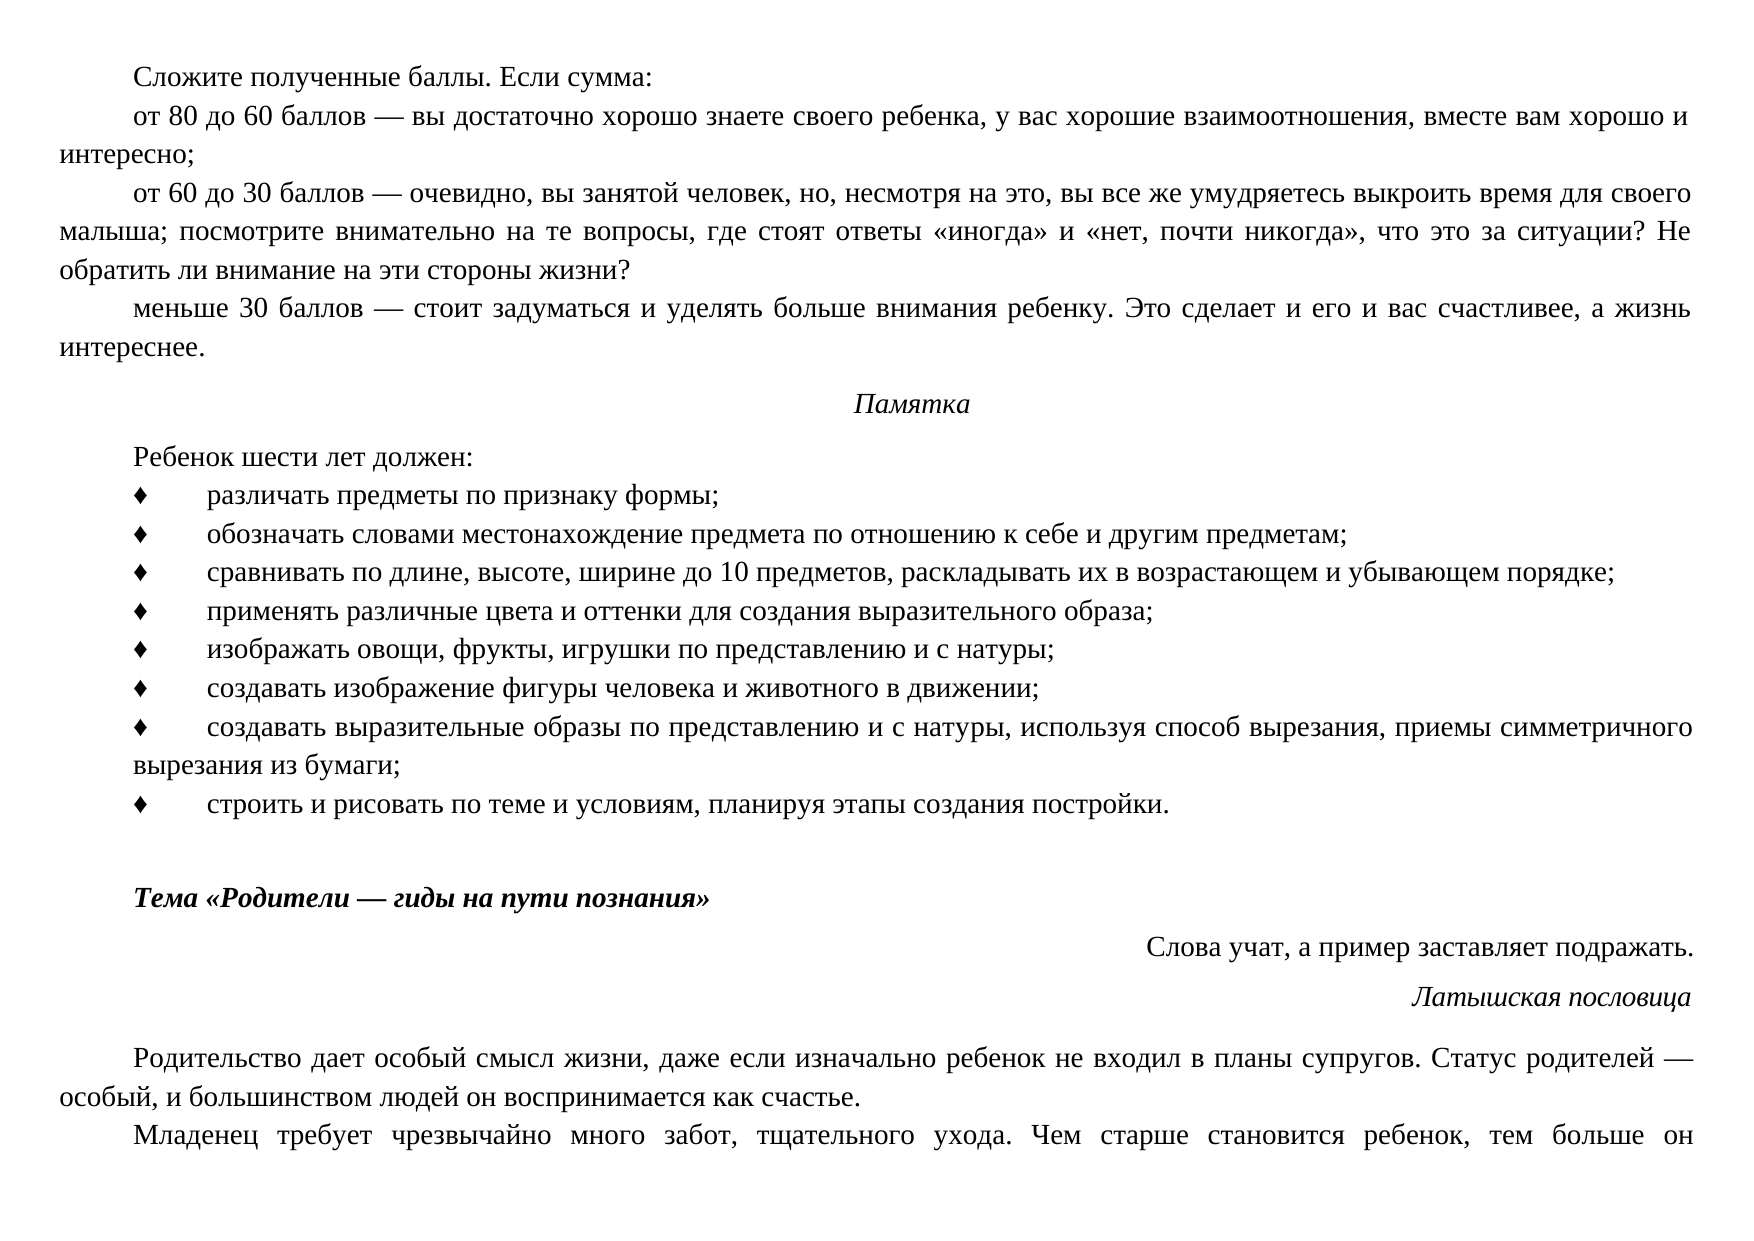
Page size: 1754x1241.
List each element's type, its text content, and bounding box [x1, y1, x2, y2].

list создавать изображение фигуры человека и животного в движении; [59, 670, 1693, 704]
list различать предметы по признаку формы; [59, 477, 1698, 511]
text Ребенок шести лет должен: [59, 439, 1698, 472]
text Тема «Родители — гиды на пути познания» [59, 881, 1698, 914]
list обозначать словами местонахождение предмета по отношению к себе и другим предметам; [59, 516, 1694, 549]
text Латышская пословица [59, 979, 1694, 1012]
text Памятка [59, 387, 1694, 420]
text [59, 1117, 1695, 1151]
text Родительство дает особый смысл жизни, даже если изначально ребенок не входил в планы супругов. Статус родителей — особый, и большинством людей он воспринимается как счастье. [59, 1040, 1695, 1112]
list сравнивать по длине, высоте, ширине до 10 предметов, раскладывать их в возрастающем и убывающем порядке; [59, 554, 1693, 588]
list создавать выразительные образы по представлению и с натуры, используя способ вырезания, приемы симметричного вырезания из бумаги; [133, 709, 1693, 781]
text Сложите полученные баллы. Если сумма: [59, 59, 1698, 93]
text от 80 до 60 баллов — вы достаточно хорошо знаете своего ребенка, у вас хорошие взаимоотношения, вместе вам хорошо и интересно; [59, 98, 1691, 170]
list изображать овощи, фрукты, игрушки по представлению и с натуры; [59, 632, 1693, 665]
text Слова учат, а пример заставляет подражать. [59, 929, 1694, 963]
text от 60 до 30 баллов — очевидно, вы занятой человек, но, несмотря на это, вы все же умудряетесь выкроить время для своего малыша; посмотрите внимательно на те вопросы, где стоят ответы «иногда» и «нет, почти никогда», что это за ситуации? Не обратить ли внимание на эти стороны жизни? [59, 175, 1692, 285]
list применять различные цвета и оттенки для создания выразительного образа; [59, 593, 1693, 627]
text меньше 30 баллов — стоит задуматься и уделять больше внимания ребенку. Это сделает и его и вас счастливее, а жизнь интереснее. [59, 290, 1693, 362]
list строить и рисовать по теме и условиям, планируя этапы создания постройки. [59, 786, 1693, 819]
